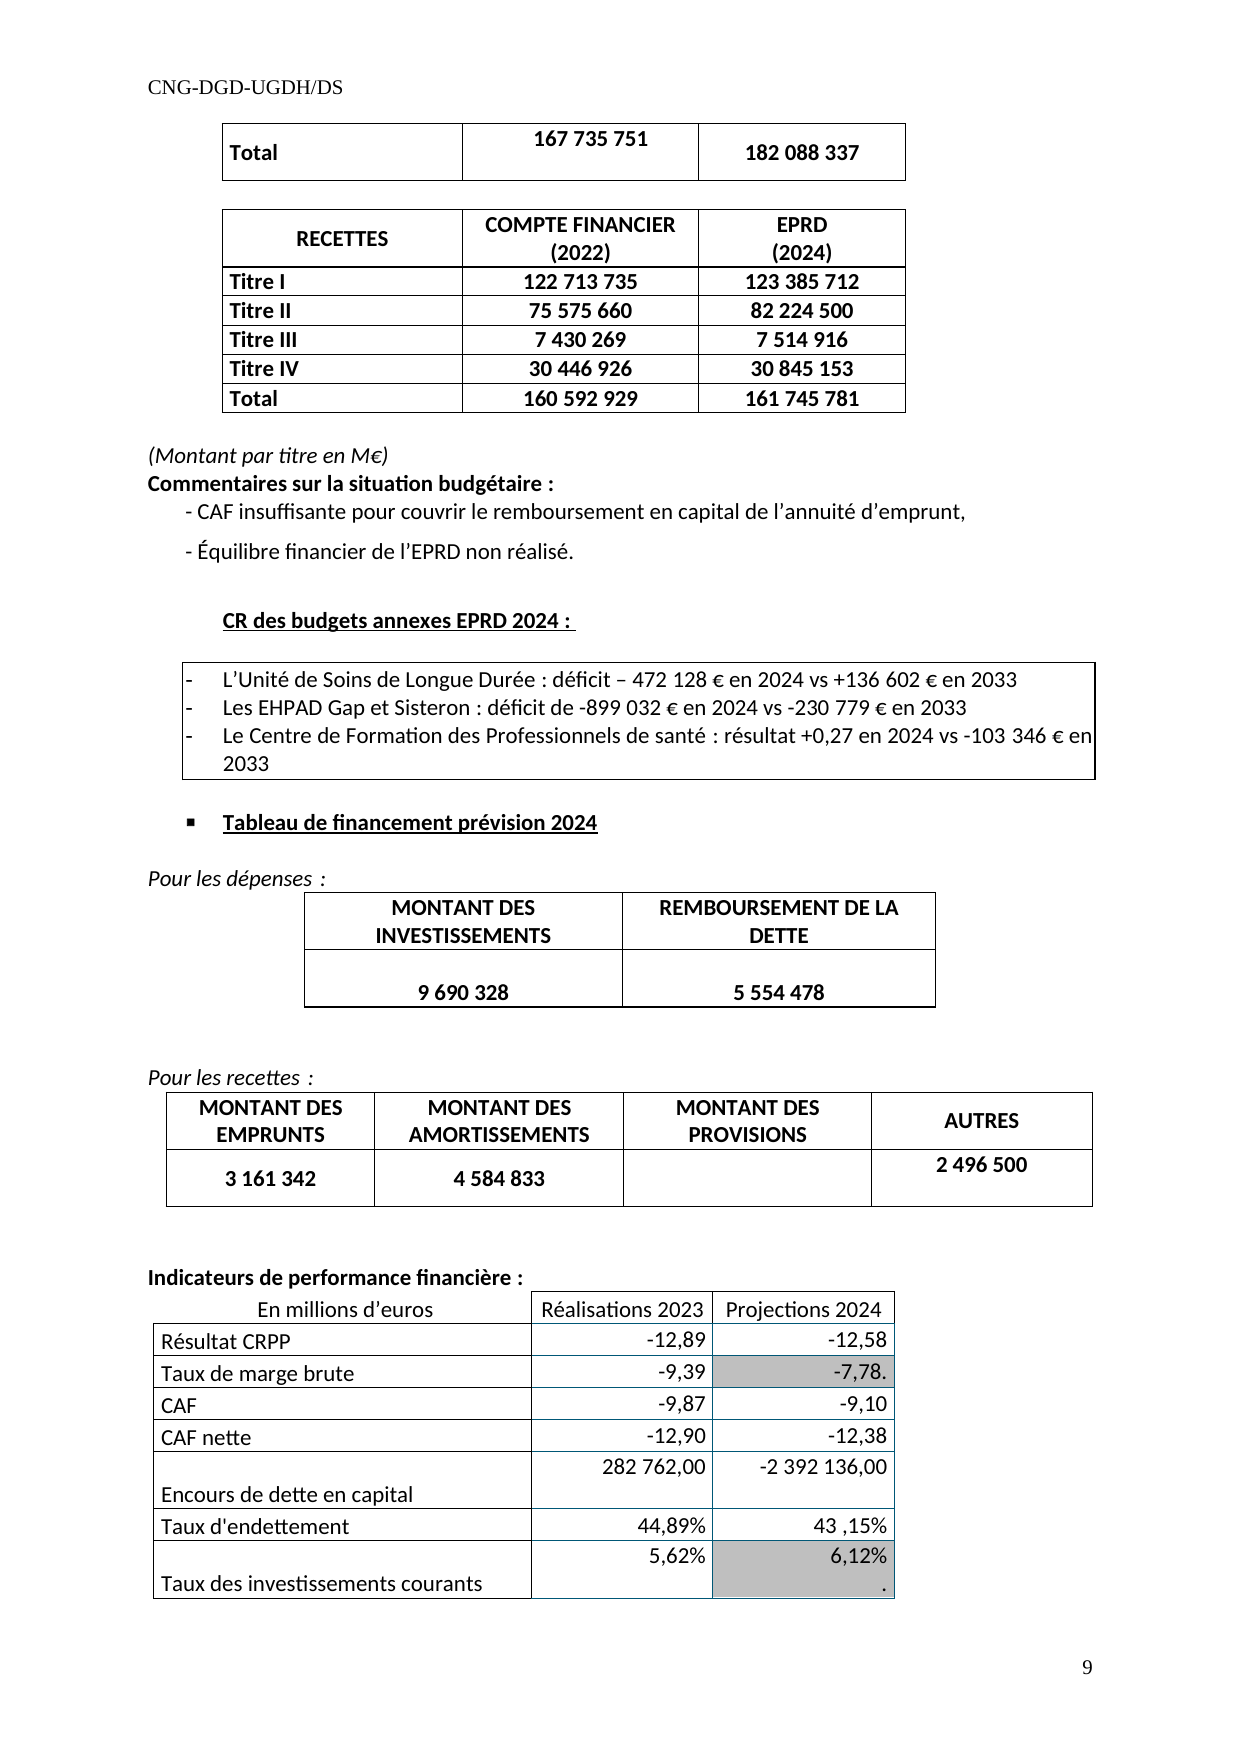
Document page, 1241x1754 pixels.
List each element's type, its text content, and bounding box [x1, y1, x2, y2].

table_cell -9,39 [532, 1356, 712, 1387]
table_cell Résultat CRPP [154, 1324, 531, 1355]
table_cell 82 224 500 [699, 296, 905, 324]
table_cell Titre II [223, 296, 462, 324]
table_header REMBOURSEMENT DE LA DETTE [623, 893, 935, 949]
table_cell 5 554 478 [623, 950, 935, 1006]
list Tableau de financement prévision 2024 [185, 808, 1092, 836]
table_cell 282 762,00 [532, 1452, 712, 1508]
table_cell -7,78. [713, 1356, 894, 1387]
text Indicateurs de performance financière : [148, 1263, 1092, 1291]
text Commentaires sur la situation budgétaire : [148, 469, 1092, 497]
table_cell 5,62% [532, 1541, 712, 1597]
table_cell 4 584 833 [375, 1150, 623, 1206]
table_cell CAF [154, 1388, 531, 1419]
table_header MONTANT DES AMORTISSEMENTS [375, 1093, 623, 1149]
table_cell 123 385 712 [699, 268, 905, 295]
table_header EPRD (2024) [699, 210, 905, 266]
table_cell Total [223, 384, 462, 412]
text Pour les dépenses : [148, 864, 1092, 892]
list L’Unité de Soins de Longue Durée : déficit – 472 128 € en 2024 vs +136 602 € en 2033 [183, 663, 1094, 690]
table_cell 43 ,15% [713, 1509, 894, 1540]
table_cell 30 446 926 [463, 355, 698, 383]
table_header AUTRES [872, 1093, 1092, 1149]
table_header En millions d’euros [154, 1291, 531, 1323]
table_cell -9,87 [532, 1388, 712, 1419]
table_cell 44,89% [532, 1509, 712, 1540]
table_cell 160 592 929 [463, 384, 698, 412]
table_cell CAF nette [154, 1420, 531, 1451]
text - Équilibre financier de l’EPRD non réalisé. [148, 537, 1092, 565]
text CR des budgets annexes EPRD 2024 : [223, 606, 1092, 634]
table_cell Titre I [223, 268, 462, 295]
table_cell 182 088 337 [699, 124, 905, 180]
table_cell 7 514 916 [699, 326, 905, 353]
table_header MONTANT DES EMPRUNTS [167, 1093, 374, 1149]
table_cell Total [223, 124, 462, 180]
table_header Réalisations 2023 [532, 1292, 712, 1323]
table_cell Encours de dette en capital [154, 1452, 531, 1508]
table_header COMPTE FINANCIER (2022) [463, 210, 698, 266]
table_cell -9,10 [713, 1388, 894, 1419]
table_cell -12,89 [532, 1324, 712, 1355]
table_header MONTANT DES INVESTISSEMENTS [305, 893, 622, 949]
table_cell -12,58 [713, 1324, 894, 1355]
table_cell Taux d'endettement [154, 1509, 531, 1540]
table_cell -2 392 136,00 [713, 1452, 894, 1508]
table_header MONTANT DES PROVISIONS [624, 1093, 871, 1149]
text - CAF insuffisante pour couvrir le remboursement en capital de l’annuité d’emprunt, [185, 497, 1092, 525]
text (Montant par titre en M€) [148, 441, 1092, 469]
table_cell 2 496 500 [872, 1150, 1092, 1206]
table_cell [624, 1150, 871, 1206]
table_header Projections 2024 [713, 1292, 894, 1323]
table_cell 7 430 269 [463, 326, 698, 353]
table_cell Taux des investissements courants [154, 1541, 531, 1597]
list Les EHPAD Gap et Sisteron : déficit de -899 032 € en 2024 vs -230 779 € en 2033 [183, 690, 1094, 718]
table_cell Titre III [223, 326, 462, 353]
table_cell -12,90 [532, 1420, 712, 1451]
table_cell 167 735 751 [463, 124, 698, 180]
list Le Centre de Formation des Professionnels de santé : résultat +0,27 en 2024 vs -103 346 € en 2033 [183, 718, 1094, 779]
table_cell 9 690 328 [305, 950, 622, 1006]
table_cell 161 745 781 [699, 384, 905, 412]
table_cell 75 575 660 [463, 296, 698, 324]
table_cell -12,38 [713, 1420, 894, 1451]
text Pour les recettes : [148, 1063, 1092, 1092]
table_cell 122 713 735 [463, 268, 698, 295]
table_header RECETTES [223, 210, 462, 266]
table_cell Titre IV [223, 355, 462, 383]
table_cell 30 845 153 [699, 355, 905, 383]
table_cell 6,12% . [713, 1541, 894, 1597]
table_cell 3 161 342 [167, 1150, 374, 1206]
table_cell Taux de marge brute [154, 1356, 531, 1387]
